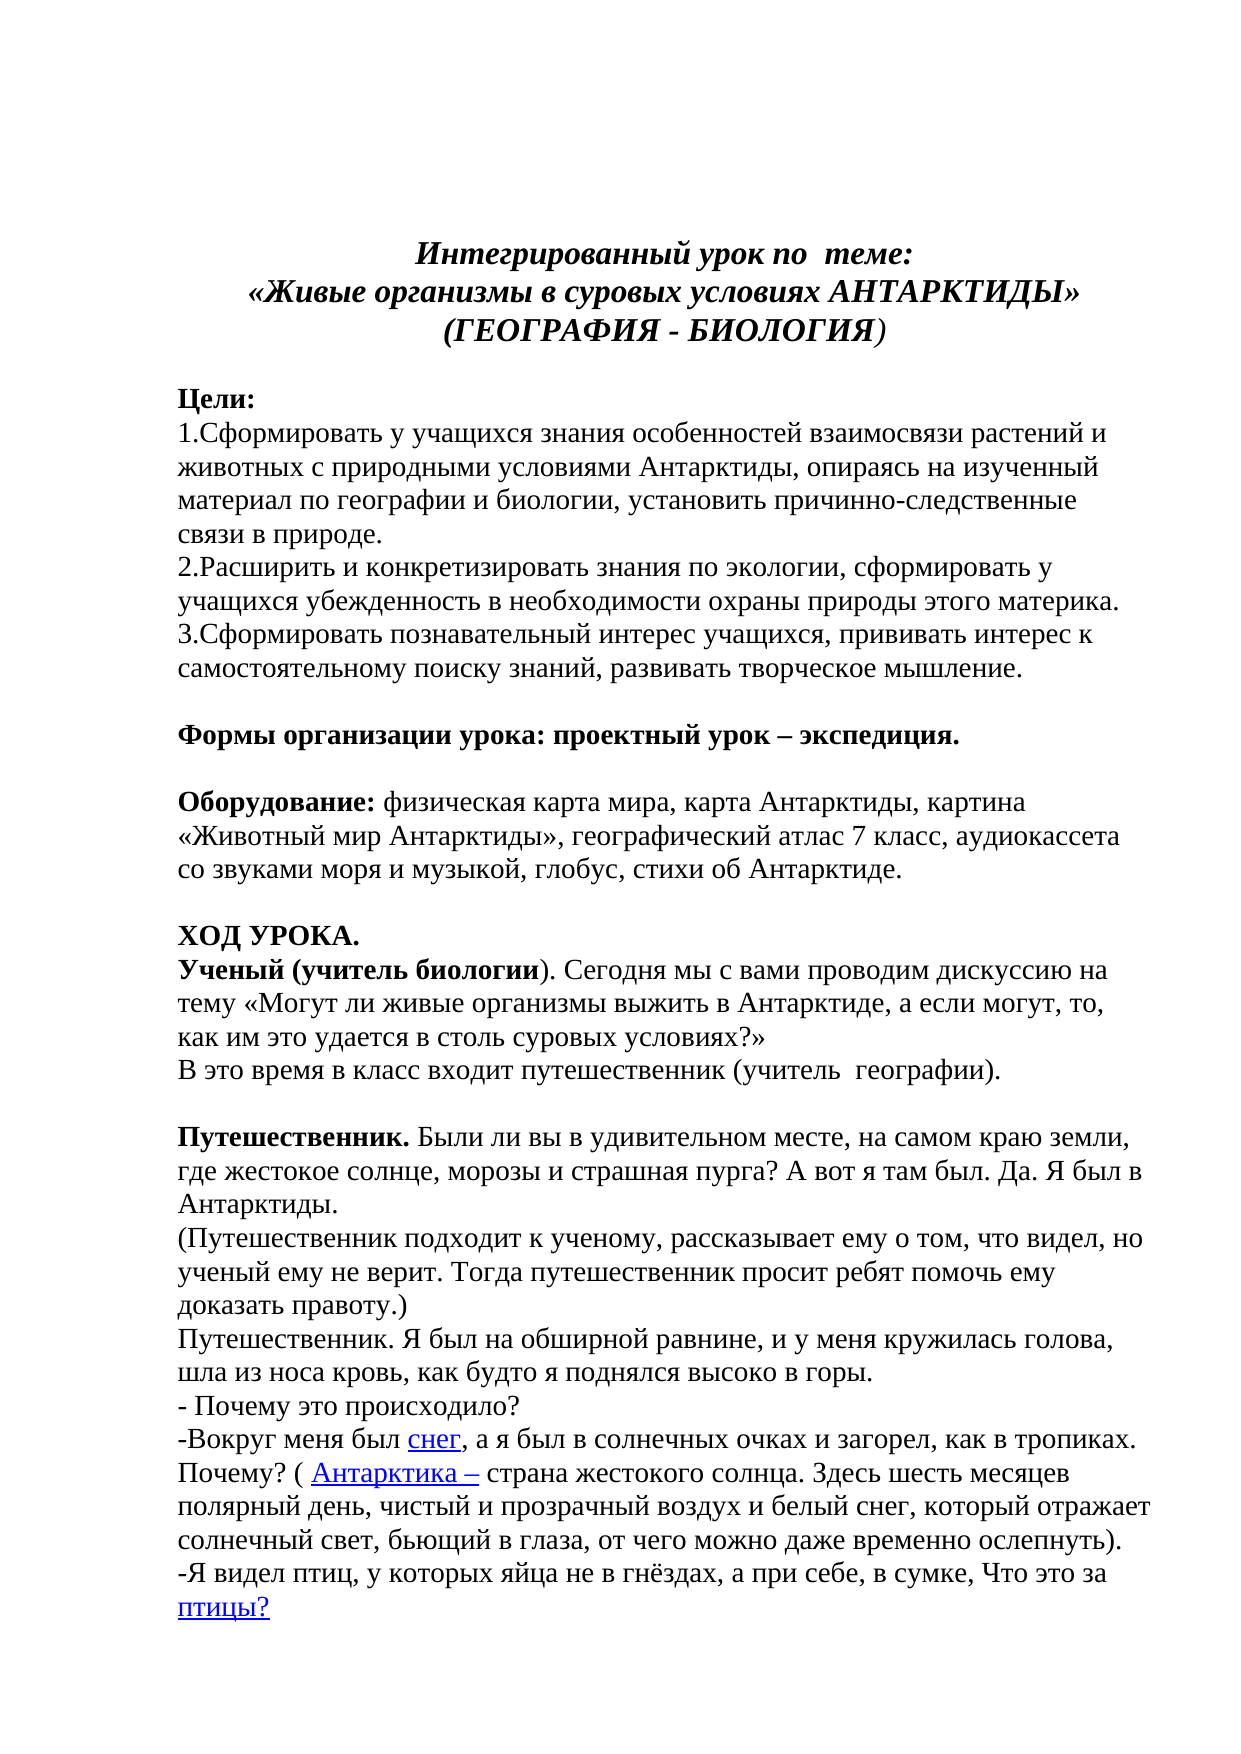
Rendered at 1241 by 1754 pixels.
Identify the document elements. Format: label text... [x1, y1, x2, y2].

text Цели: [177, 382, 1152, 415]
text 3.Сформировать познавательный интерес учащихся, прививать интерес к самостоятельному поиску знаний, развивать творческое мышление. [177, 616, 1152, 683]
text Путешественник. Я был на обширной равнине, и у меня кружилась голова, шла из носа кровь, как будто я поднялся высоко в горы. [177, 1321, 1152, 1388]
text 1.Сформировать у учащихся знания особенностей взаимосвязи растений и животных с природными условиями Антарктиды, опираясь на изученный материал по географии и биологии, установить причинно-следственные связи в природе. [177, 415, 1152, 549]
text (Путешественник подходит к ученому, рассказывает ему о том, что видел, но ученый ему не верит. Тогда путешественник просит ребят помочь ему доказать правоту.) [177, 1220, 1152, 1321]
text -Я видел птиц, у которых яйца не в гнёздах, а при себе, в сумке, Что это за птицы? [177, 1556, 1152, 1623]
text - Почему это происходило? [177, 1388, 1152, 1421]
text (ГЕОГРАФИЯ - БИОЛОГИЯ) [177, 310, 1152, 348]
text Путешественник. Были ли вы в удивительном месте, на самом краю земли, где жестокое солнце, морозы и страшная пурга? А вот я там был. Да. Я был в Антарктиды. [177, 1119, 1152, 1220]
text В это время в класс входит путешественник (учитель географии). [177, 1052, 1152, 1086]
text -Вокруг меня был снег, а я был в солнечных очках и загорел, как в тропиках. Почему? ( Антарктика – страна жестокого солнца. Здесь шесть месяцев полярный день, чистый и прозрачный воздух и белый снег, который отражает солнечный свет, бьющий в глаза, от чего можно даже временно ослепнуть). [177, 1421, 1152, 1556]
text 2.Расширить и конкретизировать знания по экологии, сформировать у учащихся убежденность в необходимости охраны природы этого материка. [177, 549, 1152, 616]
text ХОД УРОКА. [177, 918, 1152, 952]
text Ученый (учитель биологии). Сегодня мы с вами проводим дискуссию на тему «Могут ли живые организмы выжить в Антарктиде, а если могут, то, как им это удается в столь суровых условиях?» [177, 952, 1152, 1052]
text «Живые организмы в суровых условиях АНТАРКТИДЫ» [177, 271, 1152, 310]
text Интегрированный урок по теме: [177, 233, 1152, 271]
text Оборудование: физическая карта мира, карта Антарктиды, картина «Животный мир Антарктиды», географический атлас 7 класс, аудиокассета со звуками моря и музыкой, глобус, стихи об Антарктиде. [177, 784, 1152, 885]
text Формы организации урока: проектный урок – экспедиция. [177, 717, 1152, 751]
